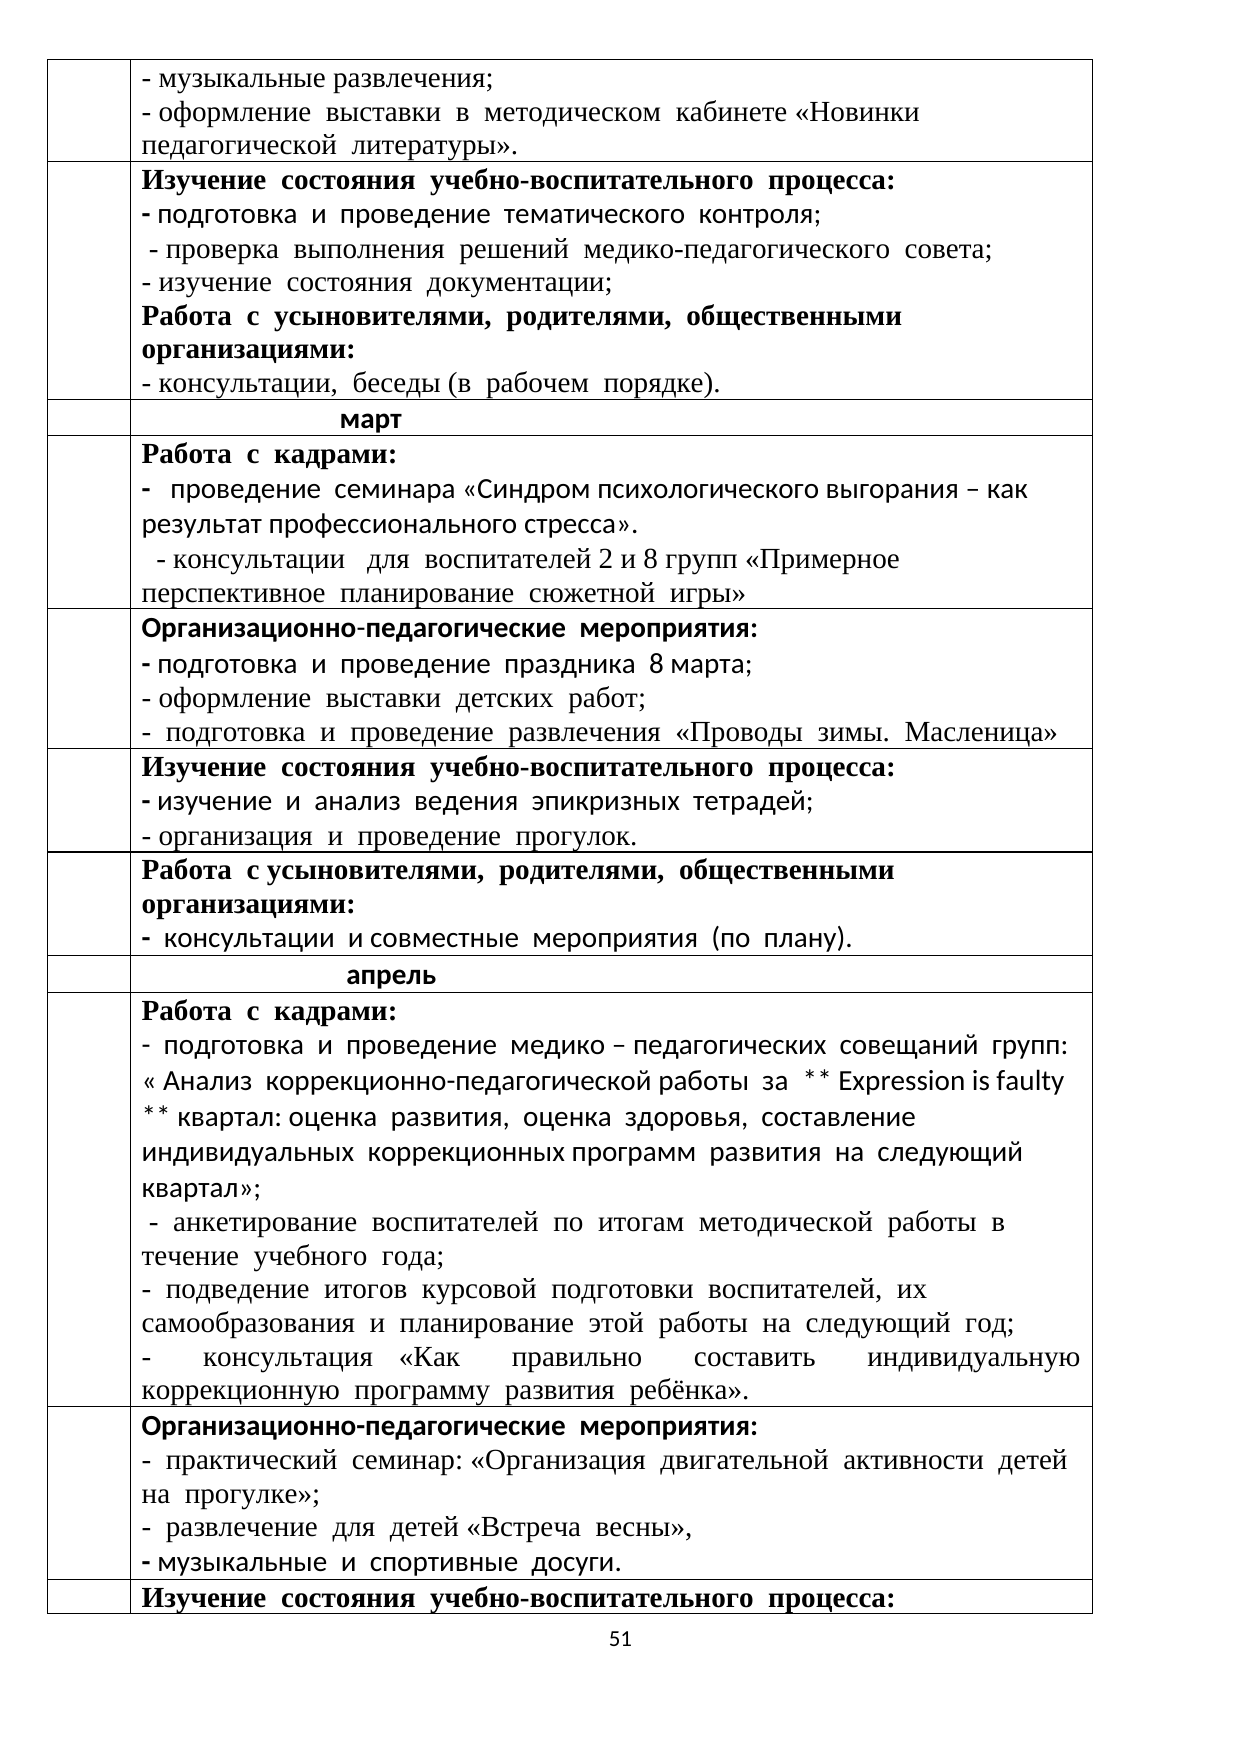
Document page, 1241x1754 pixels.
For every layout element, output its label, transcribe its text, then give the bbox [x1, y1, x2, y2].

table_cell [48, 436, 130, 608]
table_cell [48, 956, 130, 992]
table_cell [48, 60, 130, 161]
table_cell [48, 749, 130, 851]
table_cell апрель [131, 956, 1092, 992]
table_cell Изучение состояния учебно-воспитательного процесса: - изучение и анализ ведения эпикризных тетрадей; - организация и проведение прогулок. [131, 749, 1092, 851]
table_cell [131, 60, 1092, 161]
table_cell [131, 1580, 1092, 1613]
table_cell [48, 1407, 130, 1579]
table_cell [48, 1580, 130, 1613]
table_cell [48, 993, 130, 1406]
table_cell Изучение состояния учебно-воспитательного процесса: - подготовка и проведение тематического контроля; - проверка выполнения решений медико-педагогического совета; - изучение состояния документации; Работа с усыновителями, родителями, общественными организациями: - консультации, беседы (в рабочем порядке). [131, 162, 1092, 399]
table_cell [48, 609, 130, 748]
table_cell Работа с усыновителями, родителями, общественными организациями: - консультации и совместные мероприятия (по плану). [131, 853, 1092, 955]
table_cell Работа с кадрами: - проведение семинара «Синдром психологического выгорания – как результат профессионального стресса». - консультации для воспитателей 2 и 8 групп «Примерное перспективное планирование сюжетной игры» [131, 436, 1092, 608]
table_cell [48, 162, 130, 399]
table_cell [48, 400, 130, 435]
table_cell [48, 853, 130, 955]
table_cell Работа с кадрами: - подготовка и проведение медико – педагогических совещаний групп: « Анализ коррекционно-педагогической работы за 1 квартал: оценка развития, оценка здоровья, составление индивидуальных коррекционных программ развития на следующий квартал»; - анкетирование воспитателей по итогам методической работы в течение учебного года; - подведение итогов курсовой подготовки воспитателей, их самообразования и планирование этой работы на следующий год; - консультация «Как правильно составить индивидуальную коррекционную программу развития ребёнка». [131, 993, 1092, 1406]
table_cell Организационно-педагогические мероприятия: - подготовка и проведение праздника 8 марта; - оформление выставки детских работ; - подготовка и проведение развлечения «Проводы зимы. Масленица» [131, 609, 1092, 748]
table_cell Организационно-педагогические мероприятия: - практический семинар: «Организация двигательной активности детей на прогулке»; - развлечение для детей «Встреча весны», - музыкальные и спортивные досуги. [131, 1407, 1092, 1579]
table_cell март [131, 400, 1092, 435]
